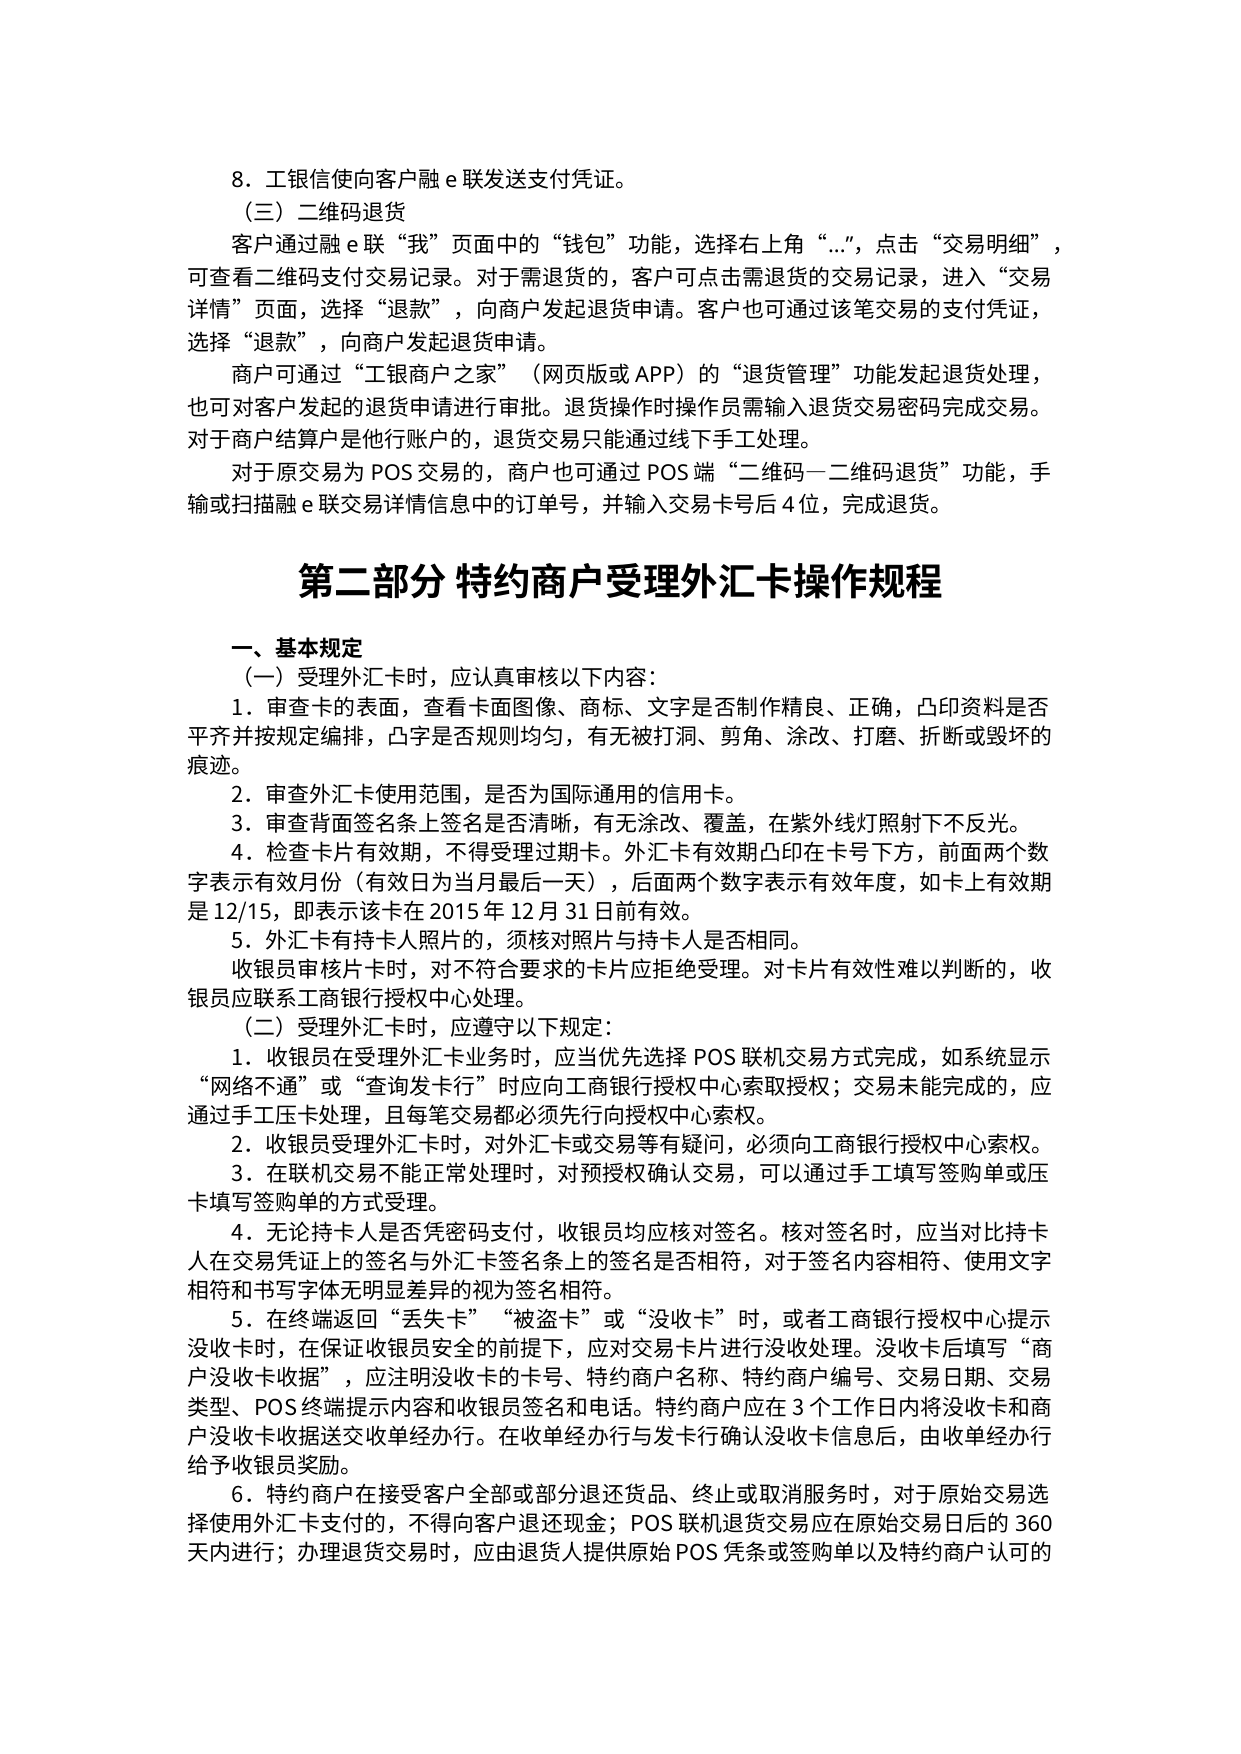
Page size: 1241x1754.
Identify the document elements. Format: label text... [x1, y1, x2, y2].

text 3．审查背面签名条上签名是否清晰，有无涂改、覆盖，在紫外线灯照射下不反光。 [187, 808, 1053, 837]
text 5．外汇卡有持卡人照片的，须核对照片与持卡人是否相同。 [187, 925, 1053, 954]
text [187, 1479, 1053, 1567]
text （三）二维码退货 [187, 194, 1053, 227]
text 1．审查卡的表面，查看卡面图像、商标、文字是否制作精良、正确，凸印资料是否平齐并按规定编排，凸字是否规则均匀，有无被打洞、剪角、涂改、打磨、折断或毁坏的痕迹。 [187, 692, 1053, 779]
text 商户可通过“工银商户之家”（网页版或APP）的“退货管理”功能发起退货处理，也可对客户发起的退货申请进行审批。退货操作时操作员需输入退货交易密码完成交易。对于商户结算户是他行账户的，退货交易只能通过线下手工处理。 [187, 357, 1053, 454]
text 2．收银员受理外汇卡时，对外汇卡或交易等有疑问，必须向工商银行授权中心索权。 [187, 1129, 1053, 1158]
text 2．审查外汇卡使用范围，是否为国际通用的信用卡。 [187, 779, 1053, 808]
text 收银员审核片卡时，对不符合要求的卡片应拒绝受理。对卡片有效性难以判断的，收银员应联系工商银行授权中心处理。 [187, 954, 1053, 1012]
text 1．收银员在受理外汇卡业务时，应当优先选择POS联机交易方式完成，如系统显示“网络不通”或“查询发卡行”时应向工商银行授权中心索取授权；交易未能完成的，应通过手工压卡处理，且每笔交易都必须先行向授权中心索权。 [187, 1042, 1053, 1129]
text （二）受理外汇卡时，应遵守以下规定： [187, 1012, 1053, 1042]
text 客户通过融e联“我”页面中的“钱包”功能，选择右上角“...”，点击“交易明细”，可查看二维码支付交易记录。对于需退货的，客户可点击需退货的交易记录，进入“交易详情”页面，选择“退款”，向商户发起退货申请。客户也可通过该笔交易的支付凭证，选择“退款”，向商户发起退货申请。 [187, 227, 1053, 357]
text 4．检查卡片有效期，不得受理过期卡。外汇卡有效期凸印在卡号下方，前面两个数字表示有效月份（有效日为当月最后一天），后面两个数字表示有效年度，如卡上有效期是12/15，即表示该卡在2015年12月31日前有效。 [187, 837, 1053, 925]
list 基本规定 [187, 633, 1053, 662]
text 4．无论持卡人是否凭密码支付，收银员均应核对签名。核对签名时，应当对比持卡人在交易凭证上的签名与外汇卡签名条上的签名是否相符，对于签名内容相符、使用文字相符和书写字体无明显差异的视为签名相符。 [187, 1217, 1053, 1304]
text 8．工银信使向客户融e联发送支付凭证。 [187, 162, 1053, 194]
text 对于原交易为POS交易的，商户也可通过POS端“二维码—二维码退货”功能，手输或扫描融e联交易详情信息中的订单号，并输入交易卡号后4位，完成退货。 [187, 454, 1053, 519]
text 3．在联机交易不能正常处理时，对预授权确认交易，可以通过手工填写签购单或压卡填写签购单的方式受理。 [187, 1158, 1053, 1217]
text 5．在终端返回“丢失卡”“被盗卡”或“没收卡”时，或者工商银行授权中心提示没收卡时，在保证收银员安全的前提下，应对交易卡片进行没收处理。没收卡后填写“商户没收卡收据”，应注明没收卡的卡号、特约商户名称、特约商户编号、交易日期、交易类型、POS终端提示内容和收银员签名和电话。特约商户应在3个工作日内将没收卡和商户没收卡收据送交收单经办行。在收单经办行与发卡行确认没收卡信息后，由收单经办行给予收银员奖励。 [187, 1304, 1053, 1479]
text 第二部分 特约商户受理外汇卡操作规程 [187, 552, 1053, 606]
text （一）受理外汇卡时，应认真审核以下内容： [187, 662, 1053, 692]
